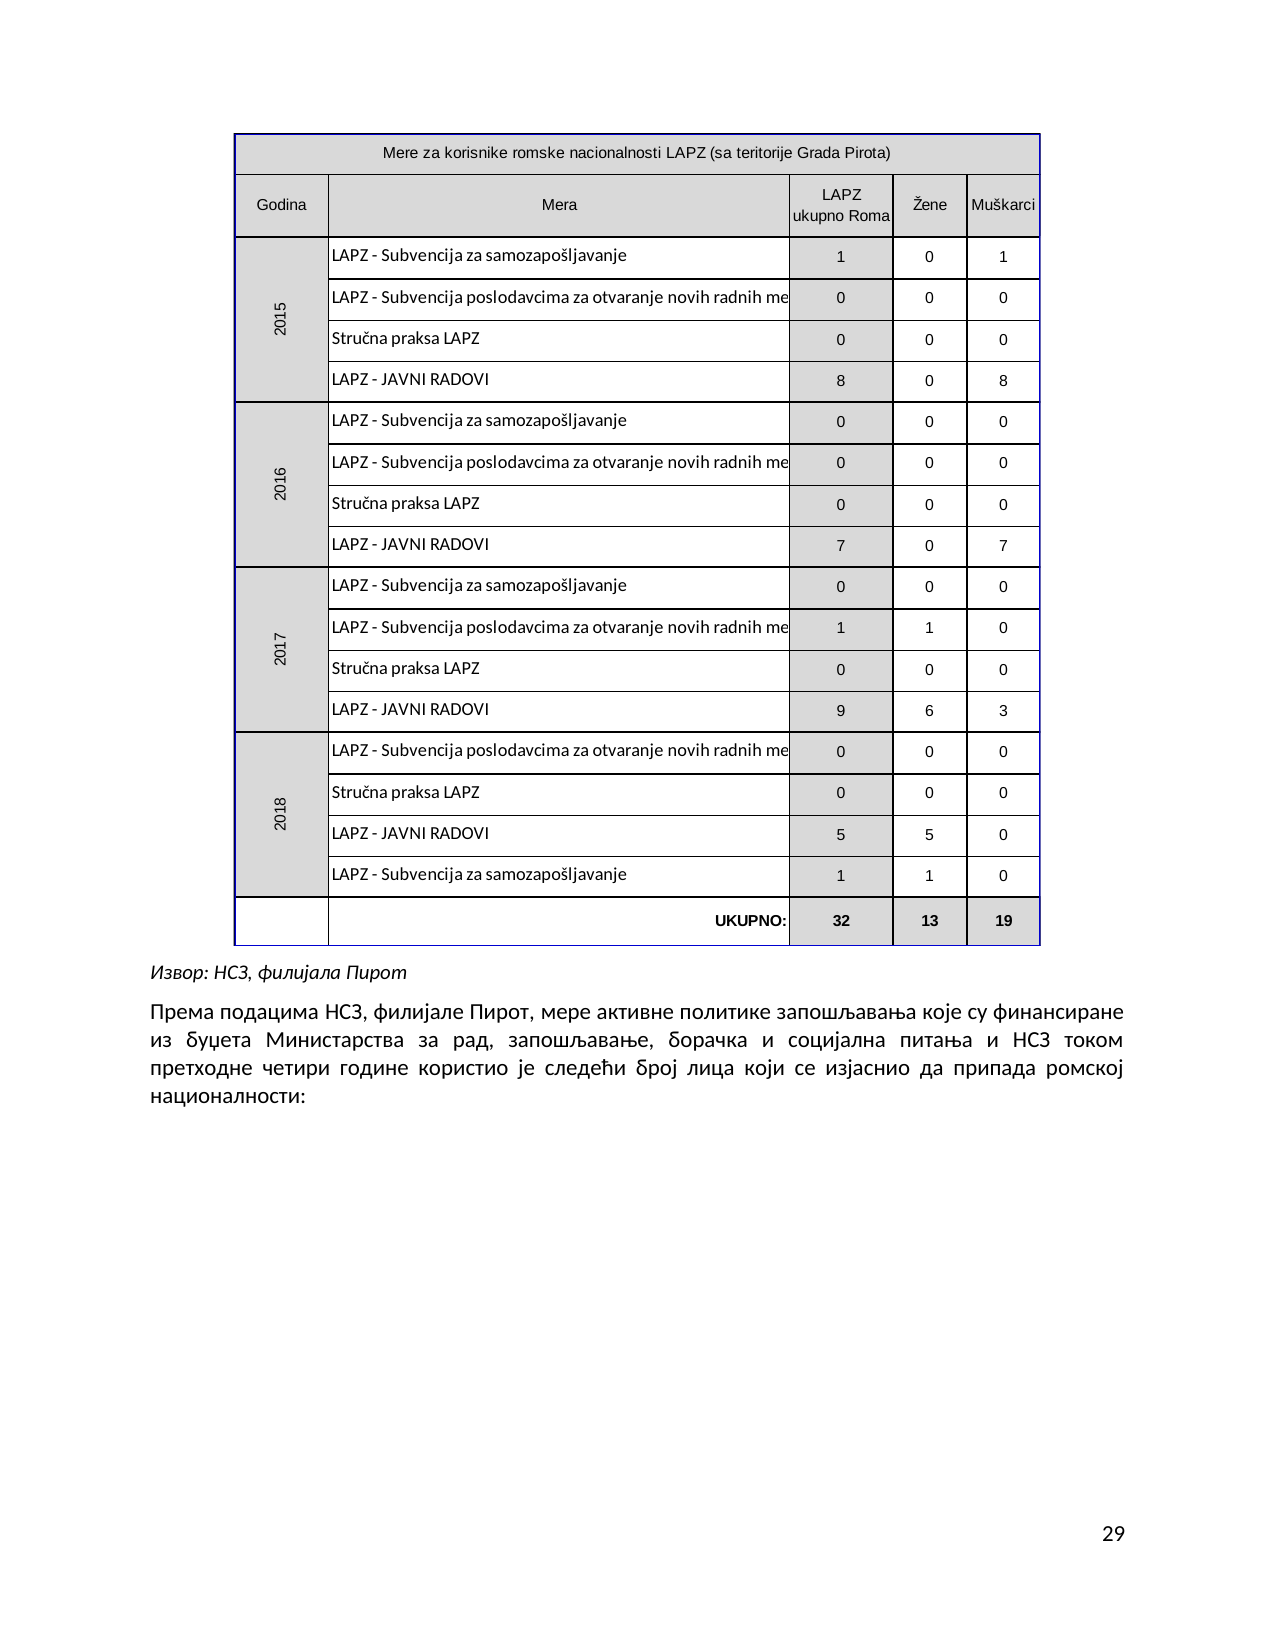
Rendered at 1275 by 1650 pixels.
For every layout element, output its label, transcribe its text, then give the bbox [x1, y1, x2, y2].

text Према подацима НСЗ, филијале Пирот, мере активне политике запошљавања које су финансиране из буџета Министарства за рад, запошљавање, борачка и социјална питања и НСЗ током претходне четири године користио је следећи број лица који се изјаснио да припада ромској националности: [150, 997, 1125, 1109]
text Извор: НСЗ, филијала Пирот [150, 959, 1125, 985]
